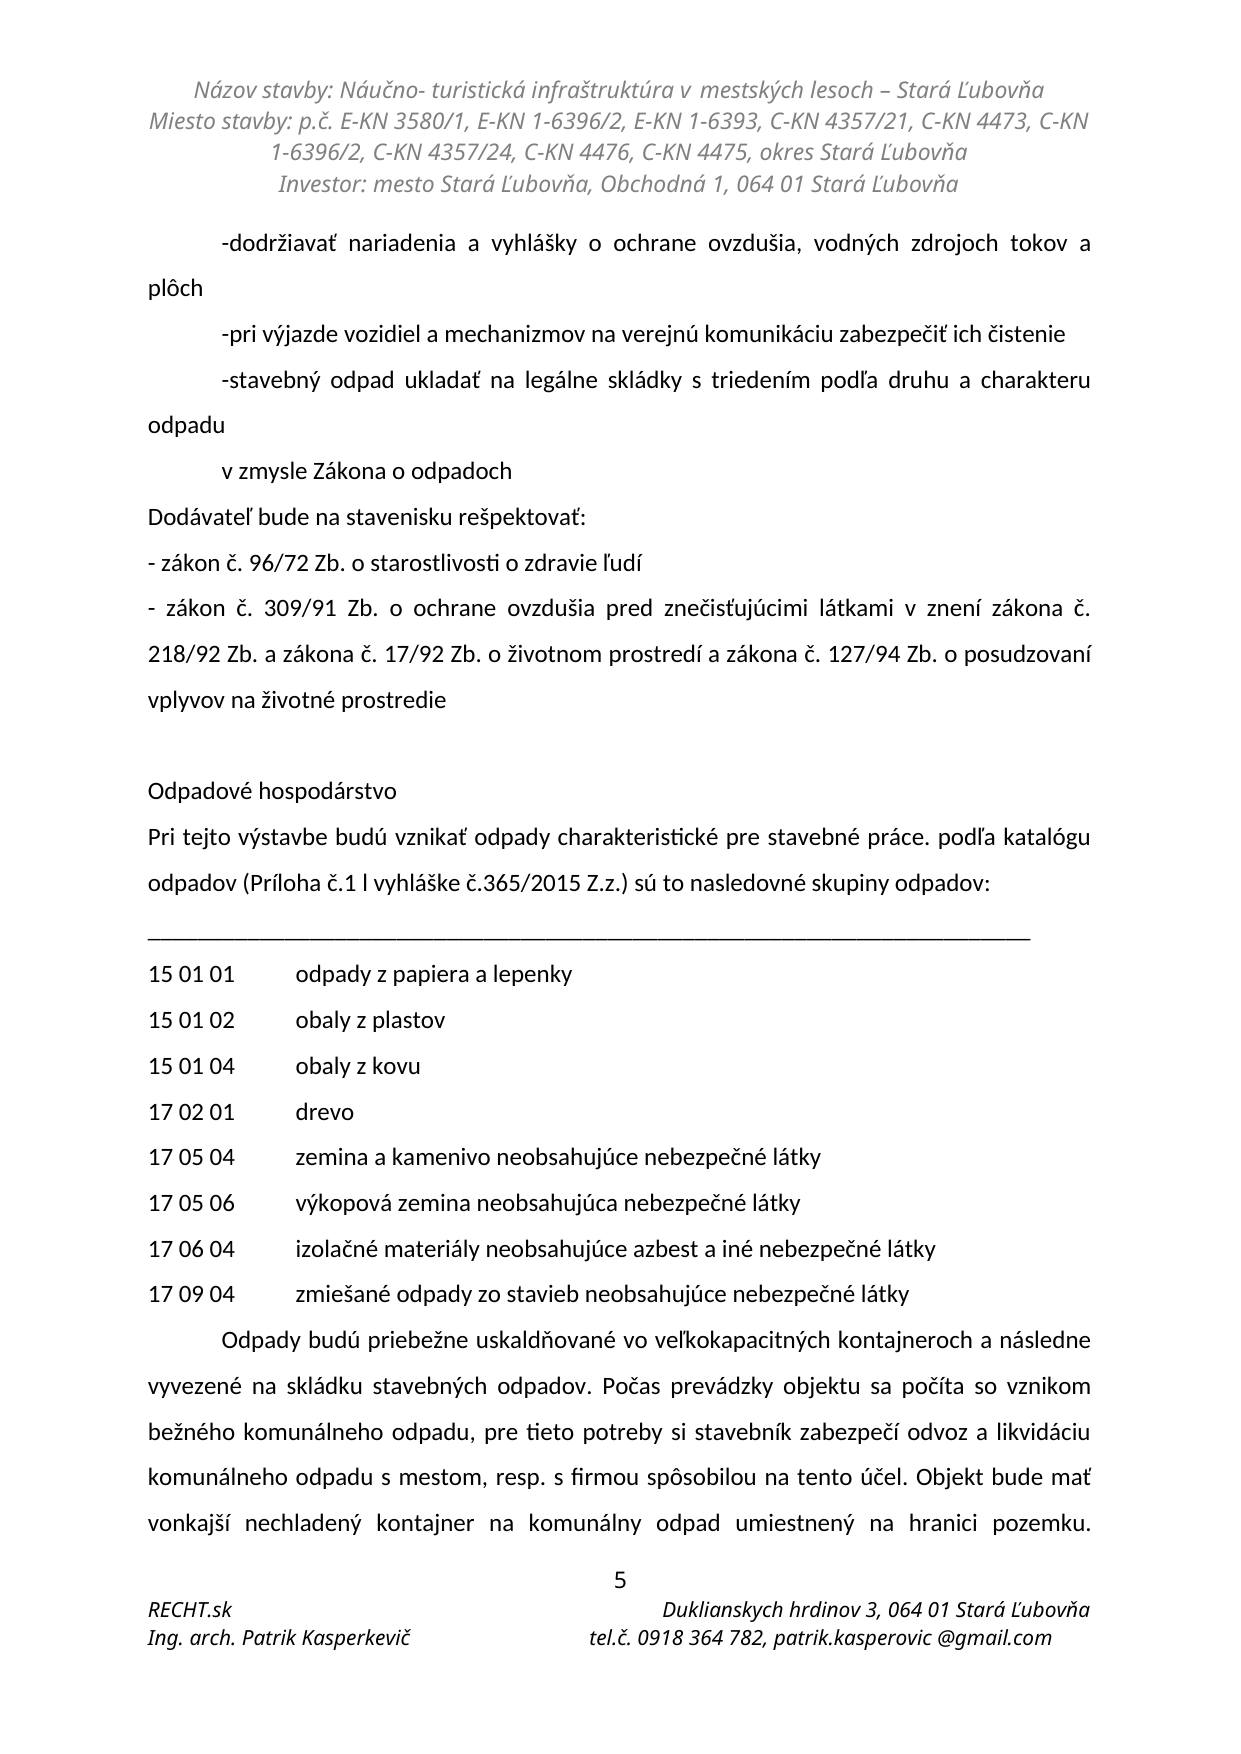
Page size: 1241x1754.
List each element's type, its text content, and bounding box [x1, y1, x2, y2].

text Pri tejto výstavbe budú vznikať odpady charakteristické pre stavebné práce. podľa katalógu odpadov (Príloha č.1 l vyhláške č.365/2015 Z.z.) sú to nasledovné skupiny odpadov: [148, 821, 1093, 897]
text Odpadové hospodárstvo [148, 776, 1093, 806]
text v zmysle Zákona o odpadoch [148, 455, 1093, 486]
text Dodávateľ bude na stavenisku rešpektovať: [148, 501, 1093, 532]
text 15 01 04 obaly z kovu [148, 1050, 1093, 1080]
text -dodržiavať nariadenia a vyhlášky o ochrane ovzdušia, vodných zdrojoch tokov a plôch [148, 227, 1093, 303]
text -stavebný odpad ukladať na legálne skládky s triedením podľa druhu a charakteru odpadu [148, 364, 1093, 440]
text 15 01 02 obaly z plastov [148, 1004, 1093, 1035]
text - zákon č. 309/91 Zb. o ochrane ovzdušia pred znečisťujúcimi látkami v znení zákona č. 218/92 Zb. a zákona č. 17/92 Zb. o životnom prostredí a zákona č. 127/94 Zb. o posudzovaní vplyvov na životné prostredie [148, 593, 1093, 714]
text - zákon č. 96/72 Zb. o starostlivosti o zdravie ľudí [148, 547, 1093, 577]
text _______________________________________________________________________ [148, 913, 1093, 943]
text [148, 1324, 1093, 1538]
text 15 01 01 odpady z papiera a lepenky [148, 958, 1093, 989]
text -pri výjazde vozidiel a mechanizmov na verejnú komunikáciu zabezpečiť ich čistenie [148, 318, 1093, 349]
text 17 05 06 výkopová zemina neobsahujúca nebezpečné látky [148, 1187, 1093, 1218]
text 17 05 04 zemina a kamenivo neobsahujúce nebezpečné látky [148, 1141, 1093, 1172]
text 17 09 04 zmiešané odpady zo stavieb neobsahujúce nebezpečné látky [148, 1278, 1093, 1309]
text 17 02 01 drevo [148, 1096, 1093, 1126]
text 17 06 04 izolačné materiály neobsahujúce azbest a iné nebezpečné látky [148, 1233, 1093, 1263]
